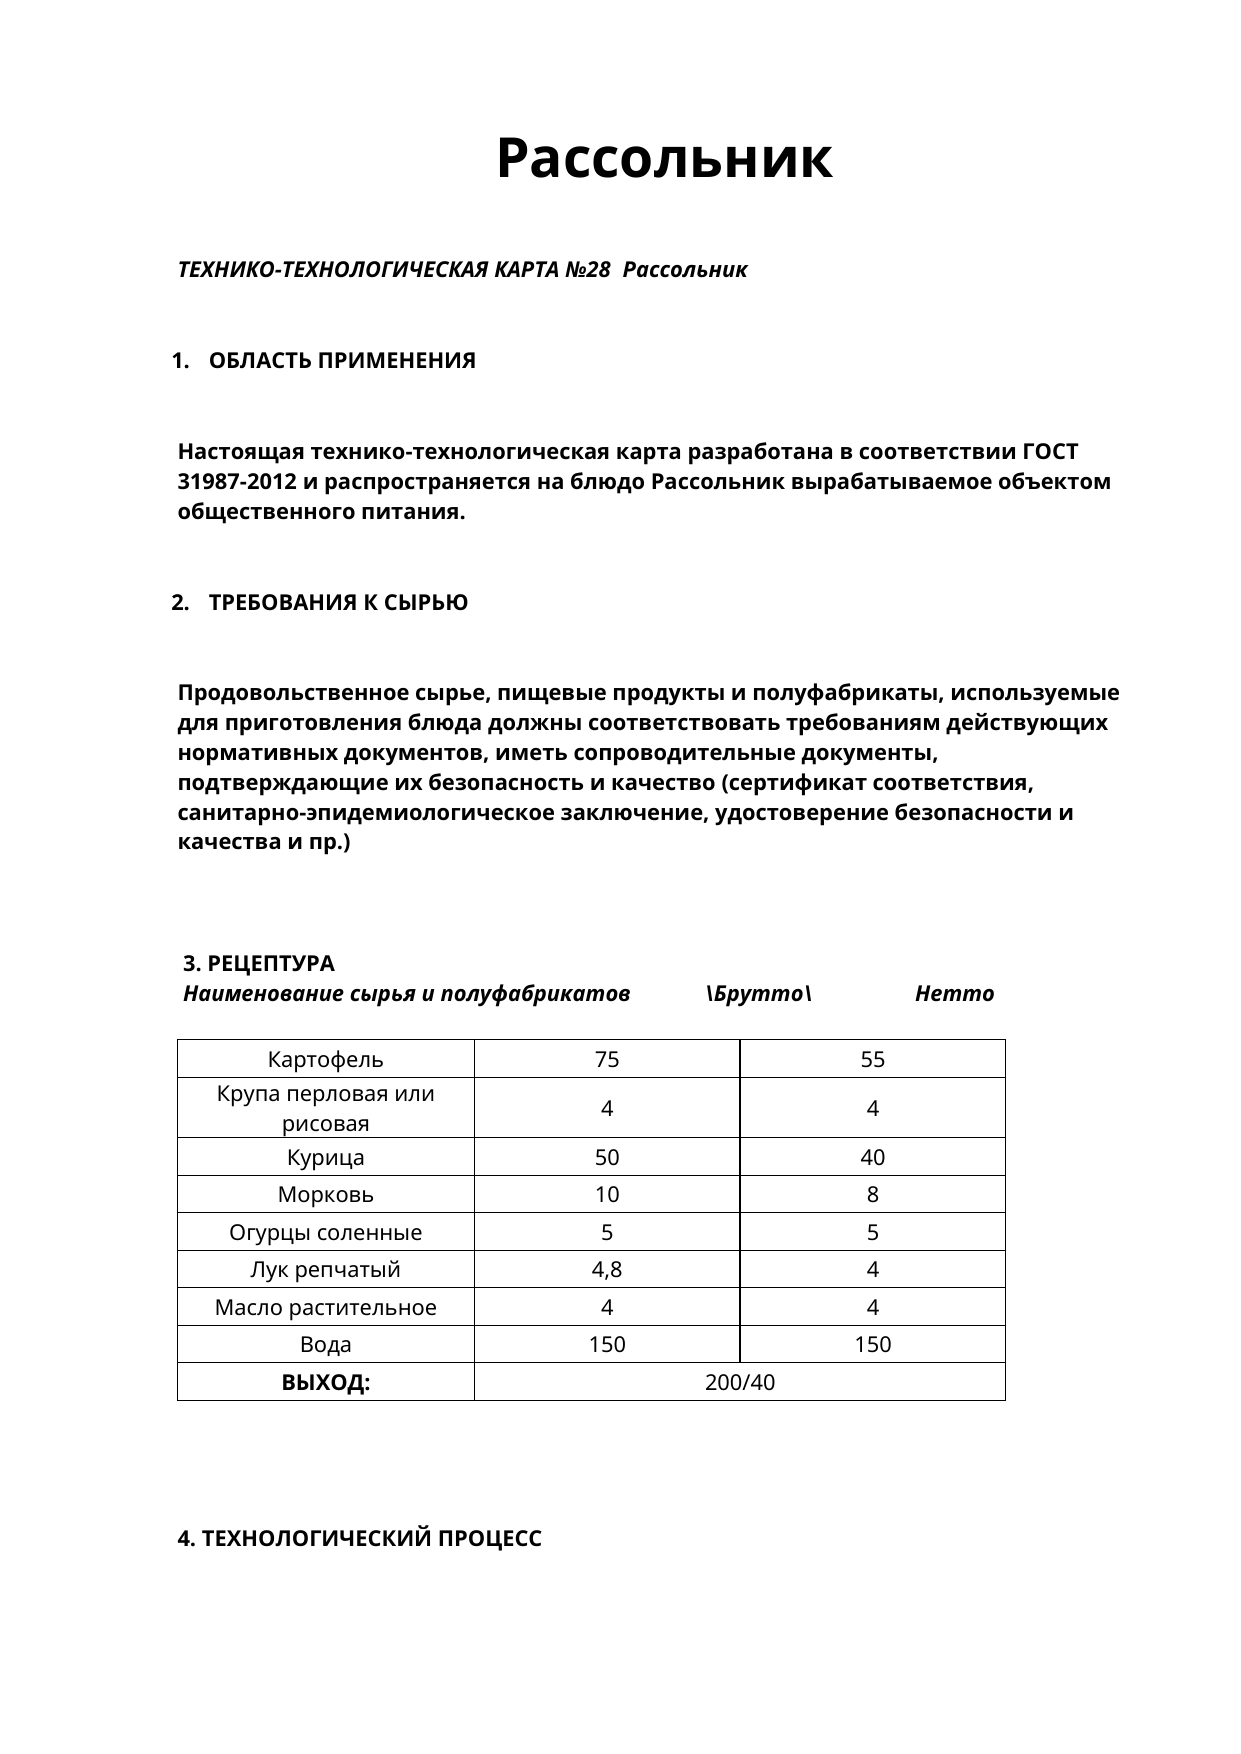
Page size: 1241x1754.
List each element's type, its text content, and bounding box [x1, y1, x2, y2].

table_cell Масло растительное [178, 1288, 474, 1325]
table_cell 40 [741, 1138, 1005, 1175]
table_cell 50 [475, 1138, 739, 1175]
text Наименование сырья и полуфабрикатов \Брутто\ Нетто [177, 978, 1152, 1008]
table_cell 5 [741, 1213, 1005, 1250]
table_header 75 [475, 1040, 739, 1077]
table_cell Лук репчатый [178, 1251, 474, 1287]
text Настоящая технико-технологическая карта разработана в соответствии ГОСТ 31987-2012 и распространяется на блюдо Рассольник вырабатываемое объектом общественного питания. [177, 436, 1152, 525]
table_cell 150 [741, 1326, 1005, 1362]
text Продовольственное сырье, пищевые продукты и полуфабрикаты, используемые для приготовления блюда должны соответствовать требованиям действующих нормативных документов, иметь сопроводительные документы, подтверждающие их безопасность и качество (сертификат соответствия, санитарно-эпидемиологическое заключение, удостоверение безопасности и качества и пр.) [177, 677, 1152, 856]
table_header Картофель [178, 1040, 474, 1077]
table_cell 4 [741, 1251, 1005, 1287]
text ТЕХНИКО-ТЕХНОЛОГИЧЕСКАЯ КАРТА №28 Рассольник [177, 254, 1152, 284]
table_cell Вода [178, 1326, 474, 1362]
table_cell Крупа перловая или рисовая [178, 1078, 474, 1137]
table_cell 8 [741, 1176, 1005, 1212]
text 3. РЕЦЕПТУРА [177, 948, 1152, 978]
table_cell 150 [475, 1326, 739, 1362]
list ТРЕБОВАНИЯ К СЫРЬЮ [171, 586, 1152, 616]
list ОБЛАСТЬ ПРИМЕНЕНИЯ [171, 345, 1152, 375]
table_cell Огурцы соленные [178, 1213, 474, 1250]
text 4. ТЕХНОЛОГИЧЕСКИЙ ПРОЦЕСС [177, 1523, 1152, 1553]
table_cell 4,8 [475, 1251, 739, 1287]
text Рассольник [177, 118, 1152, 193]
table_header 55 [741, 1040, 1005, 1077]
table_cell Курица [178, 1138, 474, 1175]
table_cell 4 [741, 1288, 1005, 1325]
table_cell 10 [475, 1176, 739, 1212]
table_cell 200/40 [475, 1363, 1005, 1400]
table_cell Морковь [178, 1176, 474, 1212]
table_cell 5 [475, 1213, 739, 1250]
table_cell 4 [741, 1078, 1005, 1137]
table_cell 4 [475, 1078, 739, 1137]
table_cell 4 [475, 1288, 739, 1325]
table_cell ВЫХОД: [178, 1363, 474, 1400]
